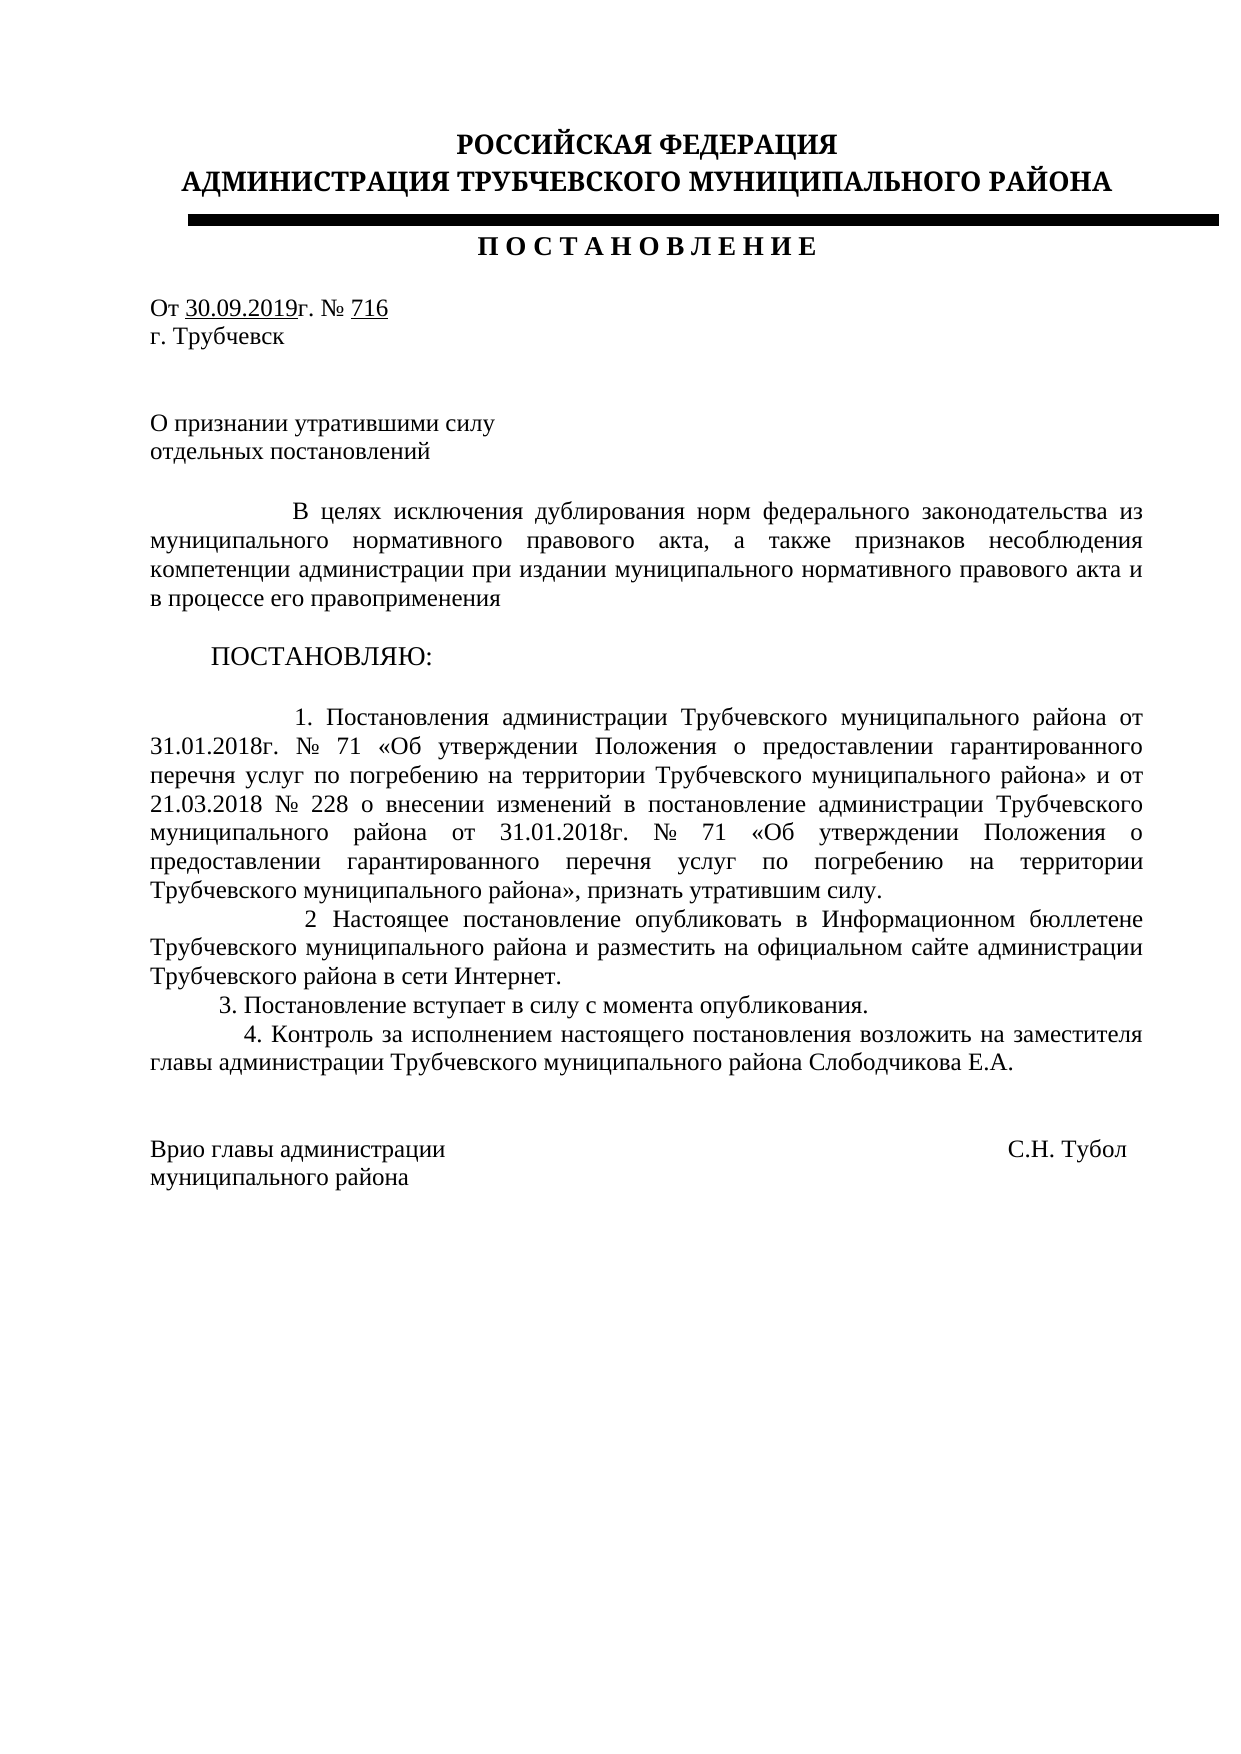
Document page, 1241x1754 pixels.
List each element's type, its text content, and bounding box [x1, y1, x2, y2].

text г. Трубчевск [150, 321, 1144, 350]
text муниципального района [150, 1162, 1144, 1191]
text 2 Настоящее постановление опубликовать в Информационном бюллетене Трубчевского муниципального района и разместить на официальном сайте администрации Трубчевского района в сети Интернет. [150, 904, 1144, 990]
text П О С Т А Н О В Л Е Н И Е [150, 230, 1144, 262]
text Врио главы администрации С.Н. Тубол [150, 1134, 1144, 1162]
text ПОСТАНОВЛЯЮ: [150, 640, 1144, 671]
text В целях исключения дублирования норм федерального законодательства из муниципального нормативного правового акта, а также признаков несоблюдения компетенции администрации при издании муниципального нормативного правового акта и в процессе его правоприменения [150, 496, 1144, 611]
text АДМИНИСТРАЦИЯ ТРУБЧЕВСКОГО МУНИЦИПАЛЬНОГО РАЙОНА [150, 162, 1144, 199]
text От 30.09.2019г. № 716 [150, 293, 1144, 321]
text отдельных постановлений [150, 436, 1144, 465]
text 4. Контроль за исполнением настоящего постановления возложить на заместителя главы администрации Трубчевского муниципального района Слободчикова Е.А. [150, 1019, 1144, 1076]
text О признании утратившими силу [150, 408, 1144, 436]
text 3. Постановление вступает в силу с момента опубликования. [150, 990, 1144, 1019]
text 1. Постановления администрации Трубчевского муниципального района от 31.01.2018г. № 71 «Об утверждении Положения о предоставлении гарантированного перечня услуг по погребению на территории Трубчевского муниципального района» и от 21.03.2018 № 228 о внесении изменений в постановление администрации Трубчевского муниципального района от 31.01.2018г. № 71 «Об утверждении Положения о предоставлении гарантированного перечня услуг по погребению на территории Трубчевского муниципального района», признать утратившим силу. [150, 702, 1144, 904]
text РОССИЙСКАЯ ФЕДЕРАЦИЯ [150, 126, 1144, 162]
